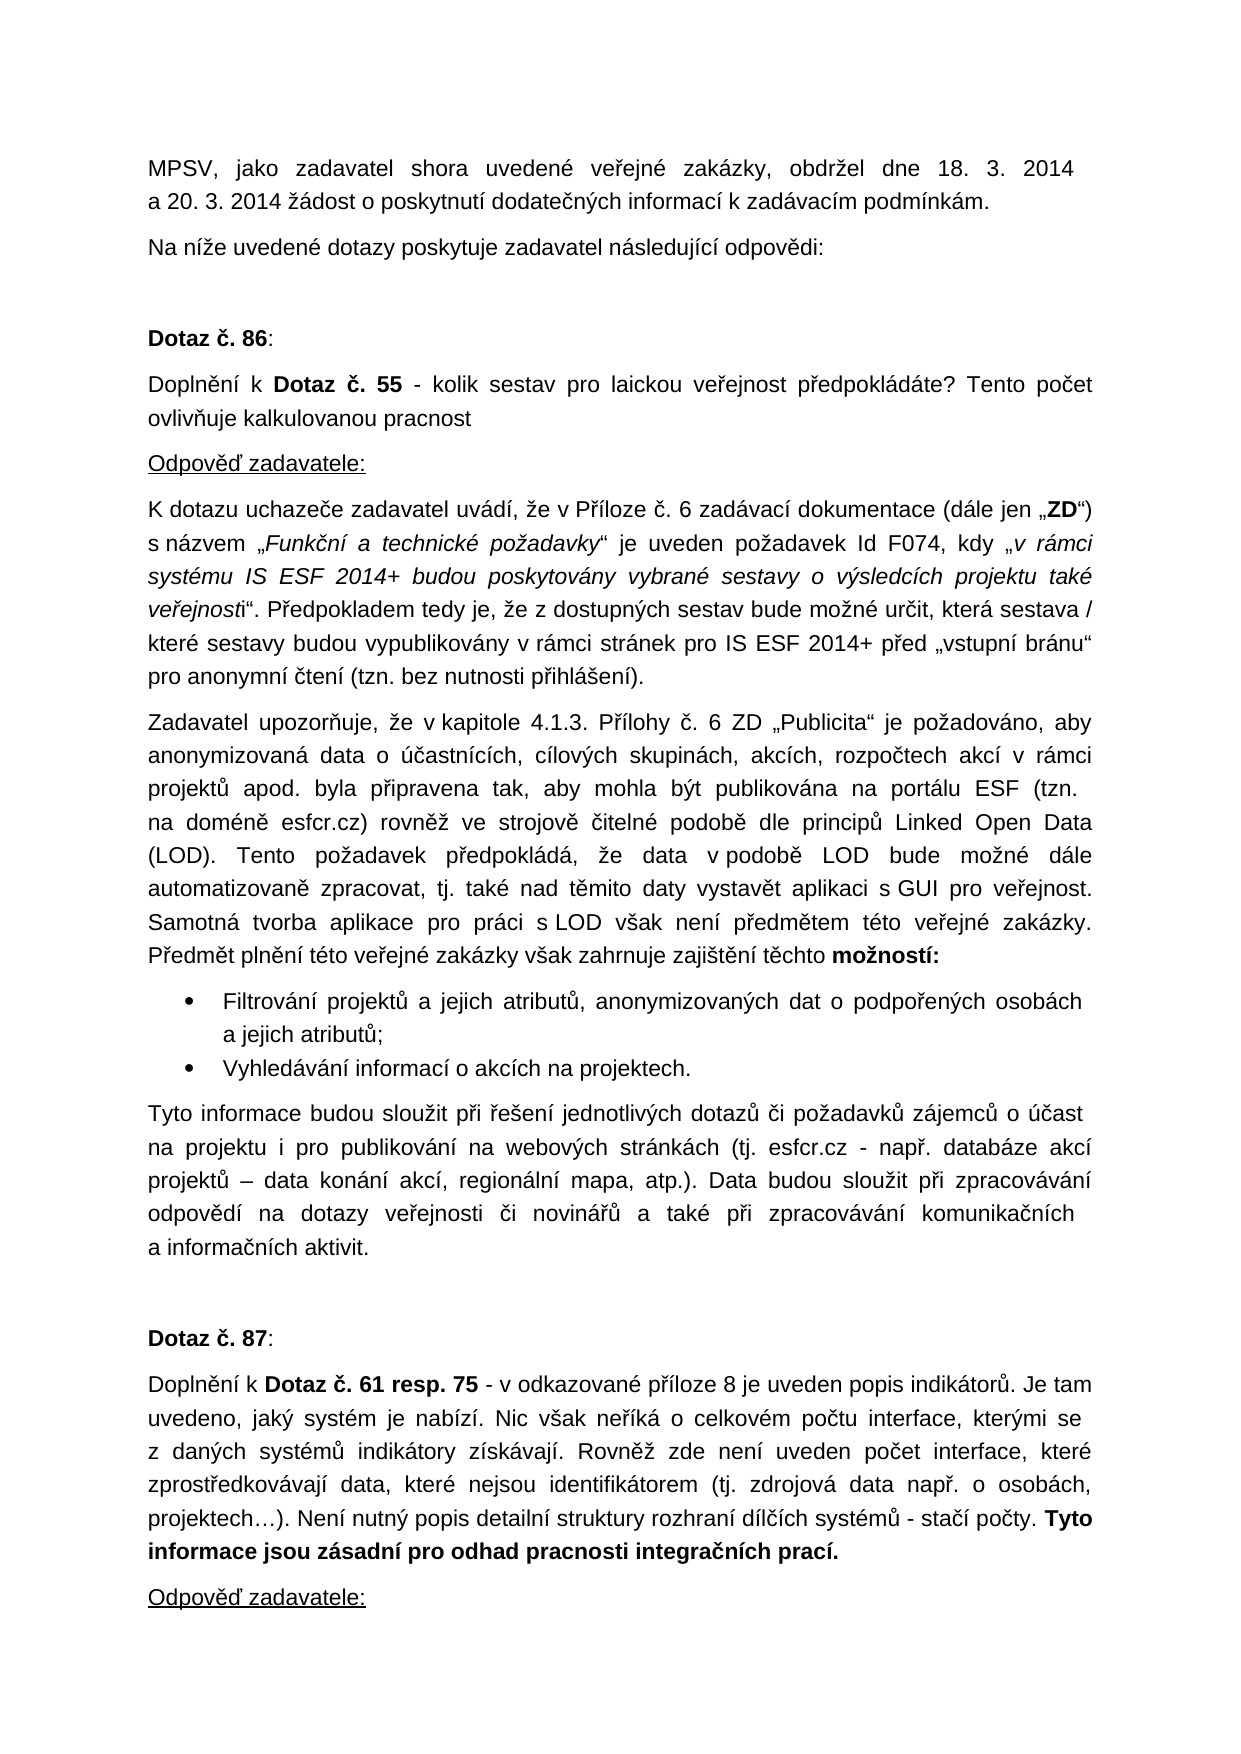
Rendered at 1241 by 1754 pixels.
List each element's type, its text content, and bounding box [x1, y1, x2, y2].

list Vyhledávání informací o akcích na projektech. [185, 1048, 1093, 1081]
text Odpověď zadavatele: [148, 1577, 1093, 1610]
text Dotaz č. 87: [148, 1318, 1093, 1352]
text Odpověď zadavatele: [148, 443, 1093, 477]
text Doplnění k Dotaz č. 61 resp. 75 - v odkazované příloze 8 je uveden popis indikátorů. Je tam uvedeno, jaký systém je nabízí. Nic však neříká o celkovém počtu interface, kterými se z daných systémů indikátory získávají. Rovněž zde není uveden počet interface, které zprostředkovávají data, které nejsou identifikátorem (tj. zdrojová data např. o osobách, projektech…). Není nutný popis detailní struktury rozhraní dílčích systémů - stačí počty. Tyto informace jsou zásadní pro odhad pracnosti integračních prací. [148, 1364, 1093, 1564]
text Tyto informace budou sloužit při řešení jednotlivých dotazů či požadavků zájemců o účast na projektu i pro publikování na webových stránkách (tj. esfcr.cz - např. databáze akcí projektů – data konání akcí, regionální mapa, atp.). Data budou sloužit při zpracovávání odpovědí na dotazy veřejnosti či novinářů a také při zpracovávání komunikačních a informačních aktivit. [148, 1093, 1093, 1260]
text Na níže uvedené dotazy poskytuje zadavatel následující odpovědi: [148, 227, 1093, 260]
text Dotaz č. 86: [148, 318, 1093, 352]
text K dotazu uchazeče zadavatel uvádí, že v Příloze č. 6 zadávací dokumentace (dále jen „ZD“) s názvem „Funkční a technické požadavky“ je uveden požadavek Id F074, kdy „v rámci systému IS ESF 2014+ budou poskytovány vybrané sestavy o výsledcích projektu také veřejnosti“. Předpokladem tedy je, že z dostupných sestav bude možné určit, která sestava / které sestavy budou vypublikovány v rámci stránek pro IS ESF 2014+ před „vstupní bránu“ pro anonymní čtení (tzn. bez nutnosti přihlášení). [148, 489, 1093, 689]
text MPSV, jako zadavatel shora uvedené veřejné zakázky, obdržel dne 18. 3. 2014 a 20. 3. 2014 žádost o poskytnutí dodatečných informací k zadávacím podmínkám. [148, 148, 1093, 214]
text Doplnění k Dotaz č. 55 - kolik sestav pro laickou veřejnost předpokládáte? Tento počet ovlivňuje kalkulovanou pracnost [148, 364, 1093, 431]
list Filtrování projektů a jejich atributů, anonymizovaných dat o podpořených osobách a jejich atributů; [185, 981, 1093, 1048]
text Zadavatel upozorňuje, že v kapitole 4.1.3. Přílohy č. 6 ZD „Publicita“ je požadováno, aby anonymizovaná data o účastnících, cílových skupinách, akcích, rozpočtech akcí v rámci projektů apod. byla připravena tak, aby mohla být publikována na portálu ESF (tzn. na doméně esfcr.cz) rovněž ve strojově čitelné podobě dle principů Linked Open Data (LOD). Tento požadavek předpokládá, že data v podobě LOD bude možné dále automatizovaně zpracovat, tj. také nad těmito daty vystavět aplikaci s GUI pro veřejnost. Samotná tvorba aplikace pro práci s LOD však není předmětem této veřejné zakázky. Předmět plnění této veřejné zakázky však zahrnuje zajištění těchto možností: [148, 702, 1093, 968]
